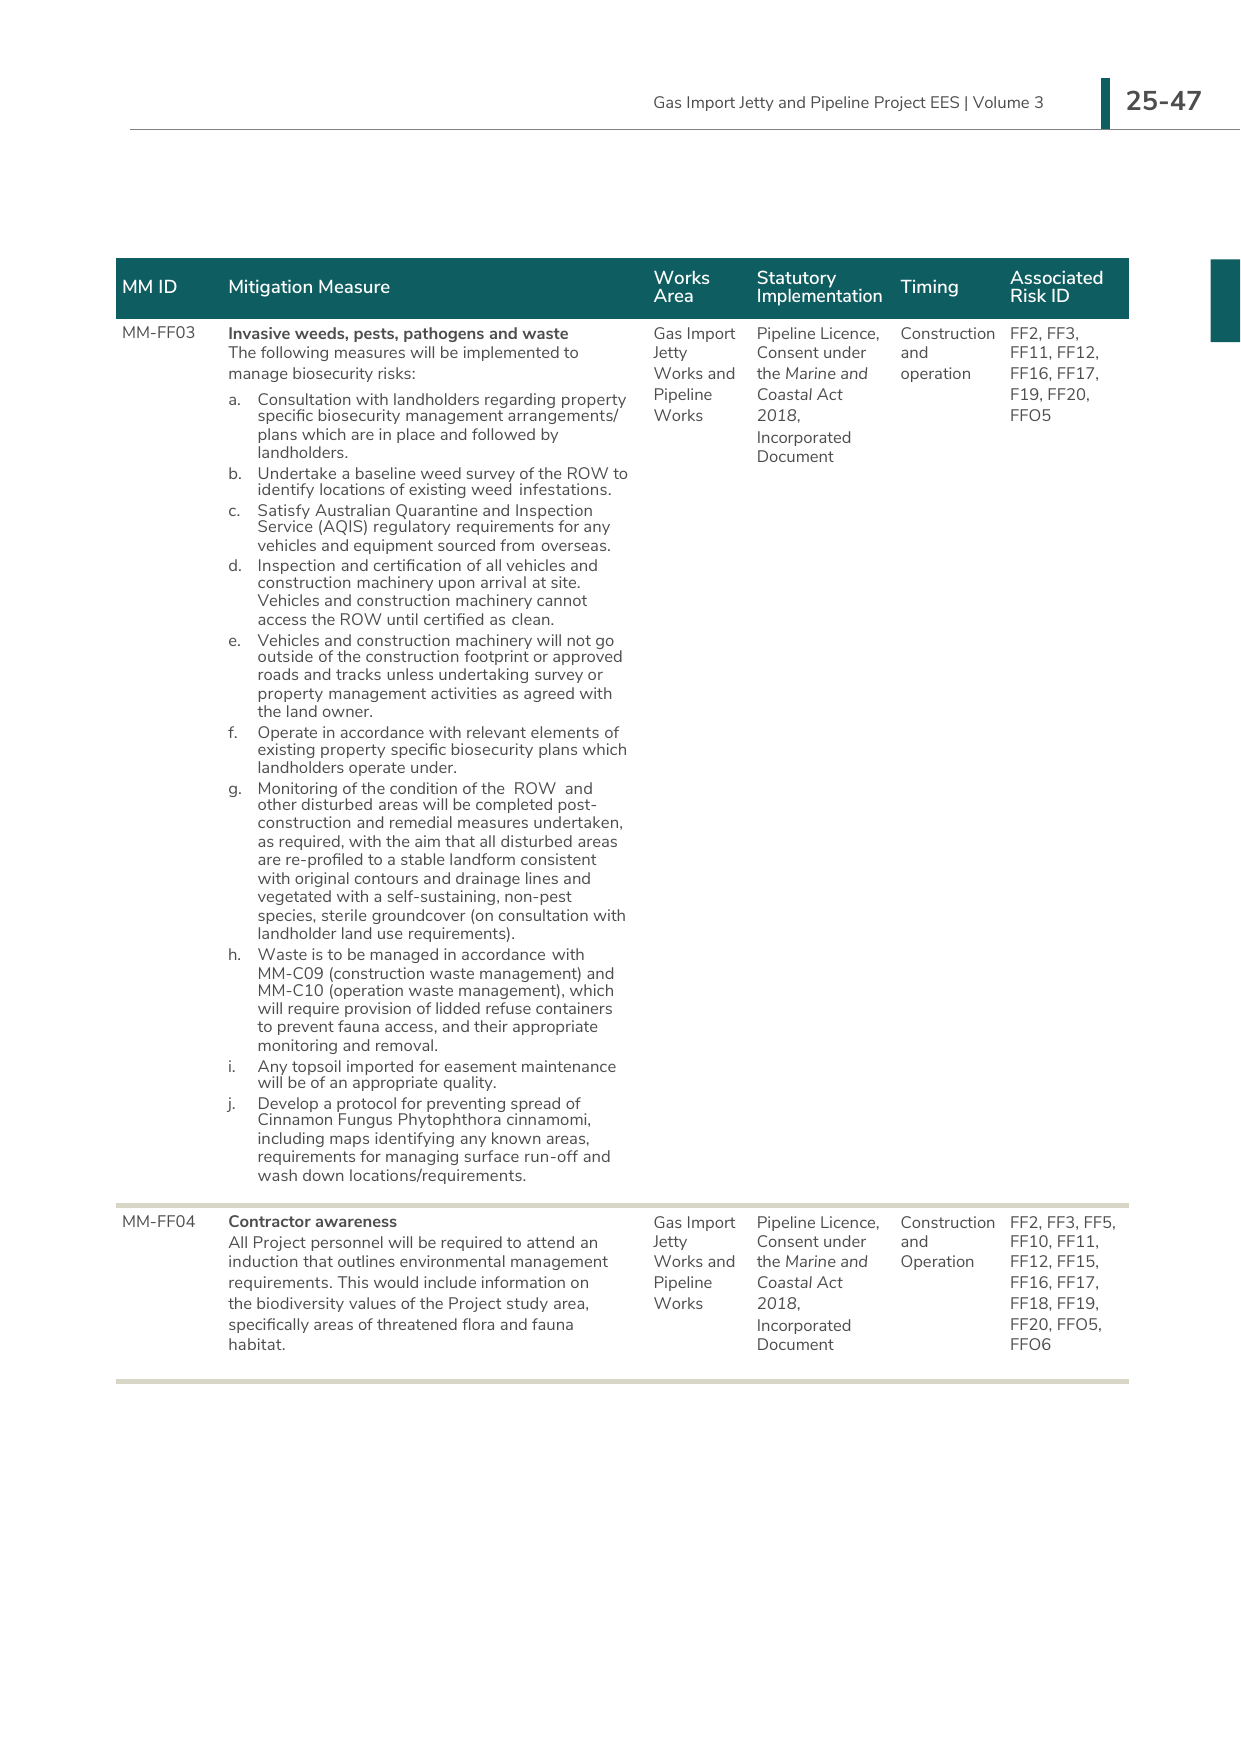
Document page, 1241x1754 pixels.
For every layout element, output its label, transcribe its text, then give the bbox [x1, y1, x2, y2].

table_cell Gas Import Jetty Works and Pipeline Works [644, 1208, 747, 1379]
table_cell Construction and operation [894, 319, 1004, 1203]
table_cell MM-FF03 [116, 319, 213, 1203]
table_header MM ID [116, 258, 213, 319]
table_cell MM-FF04 [116, 1208, 213, 1379]
table_cell Gas Import Jetty Works and Pipeline Works [644, 319, 747, 1203]
table_header Associated Risk ID [1004, 258, 1129, 319]
table_cell Contractor awareness All Project personnel will be required to attend an induction that outlines environmental management requirements. This would include information on the biodiversity values of the Project study area, specifically areas of threatened flora and fauna habitat. [213, 1208, 644, 1379]
table_header Works Area [644, 258, 747, 319]
table_cell FF2, FF3, FF11, FF12, FF16, FF17, F19, FF20, FFO5 [1004, 319, 1129, 1203]
table_cell Invasive weeds, pests, pathogens and waste The following measures will be implemented to manage biosecurity risks: Consultation with landholders regarding property specific biosecurity management arrangements/ plans which are in place and followed by landholders. Undertake a baseline weed survey of the ROW to identify locations of existing weed infestations. Satisfy Australian Quarantine and Inspection Service (AQIS) regulatory requirements for any vehicles and equipment sourced from overseas. Inspection and certification of all vehicles and construction machinery upon arrival at site. Vehicles and construction machinery cannot access the ROW until certified as clean. Vehicles and construction machinery will not go outside of the construction footprint or approved roads and tracks unless undertaking survey or property management activities as agreed with the land owner. Operate in accordance with relevant elements of existing property specific biosecurity plans which landholders operate under. Monitoring of the condition of the ROW and other disturbed areas will be completed post- construction and remedial measures undertaken, as required, with the aim that all disturbed areas are re-profiled to a stable landform consistent with original contours and drainage lines and vegetated with a self-sustaining, non-pest species, sterile groundcover (on consultation with landholder land use requirements). Waste is to be managed in accordance with MM-C09 (construction waste management) and MM-C10 (operation waste management), which will require provision of lidded refuse containers to prevent fauna access, and their appropriate monitoring and removal. Any topsoil imported for easement maintenance will be of an appropriate quality. Develop a protocol for preventing spread of Cinnamon Fungus Phytophthora cinnamomi, including maps identifying any known areas, requirements for managing surface run-off and wash down locations/requirements. [213, 319, 644, 1203]
table_header Mitigation Measure [213, 258, 644, 319]
table_cell Pipeline Licence, Consent under the Marine and Coastal Act 2018, Incorporated Document [747, 319, 894, 1203]
table_header Statutory Implementation [747, 258, 894, 319]
table_cell Construction and Operation [894, 1208, 1004, 1379]
table_cell FF2, FF3, FF5, FF10, FF11, FF12, FF15, FF16, FF17, FF18, FF19, FF20, FFO5, FFO6 [1004, 1208, 1129, 1379]
table_header Timing [894, 258, 1004, 319]
table_cell Pipeline Licence, Consent under the Marine and Coastal Act 2018, Incorporated Document [747, 1208, 894, 1379]
